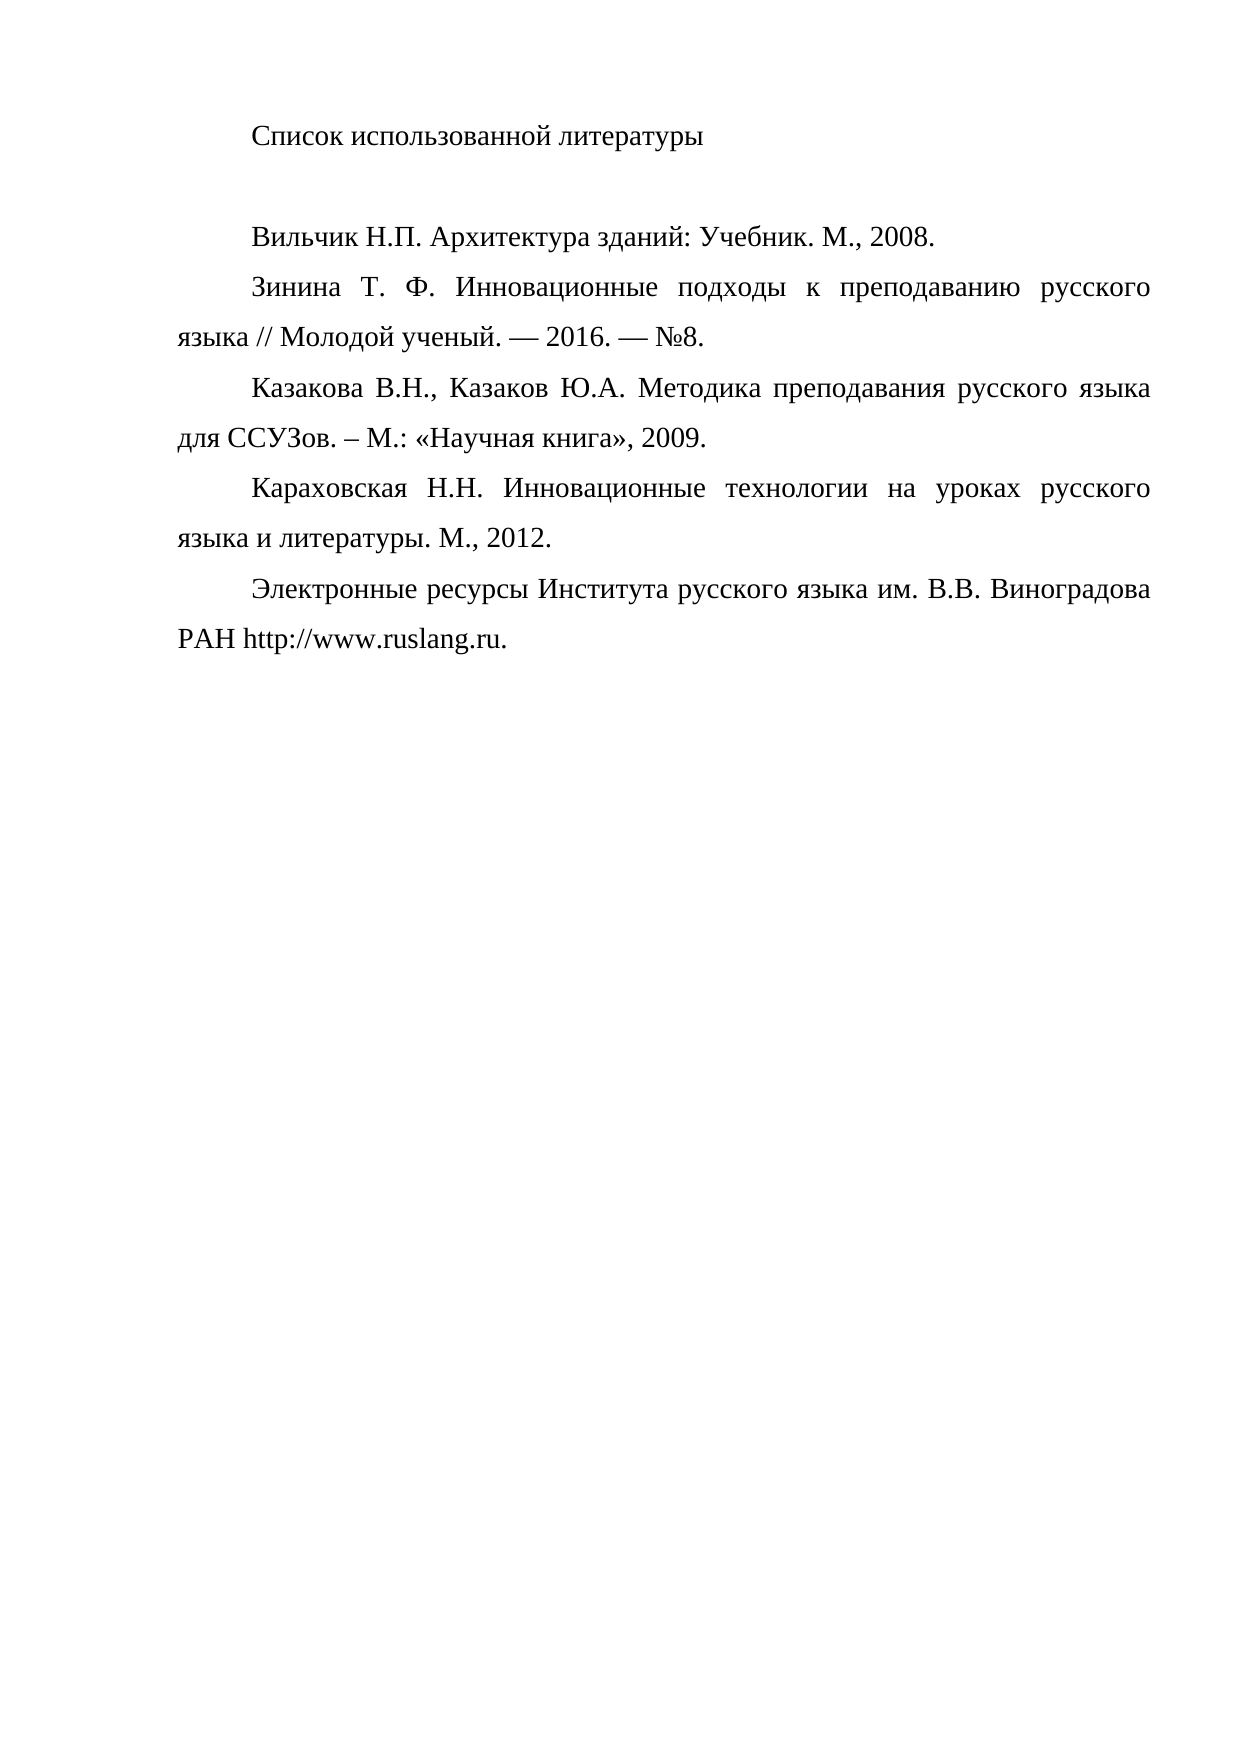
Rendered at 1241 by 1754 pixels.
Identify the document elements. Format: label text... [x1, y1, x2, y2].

text Зинина Т. Ф. Инновационные подходы к преподаванию русского языка // Молодой ученый. — 2016. — №8. [177, 269, 1152, 353]
text Электронные ресурсы Института русского языка им. В.В. Виноградова РАН http://www.ruslang.ru. [177, 571, 1152, 655]
text Вильчик Н.П. Архитектура зданий: Учебник. М., 2008. [177, 219, 1152, 252]
text Список использованной литературы [177, 118, 1152, 152]
text Караховская Н.Н. Инновационные технологии на уроках русского языка и литературы. М., 2012. [177, 470, 1152, 554]
text Казакова В.Н., Казаков Ю.А. Методика преподавания русского языка для ССУЗов. – М.: «Научная книга», 2009. [177, 370, 1152, 453]
